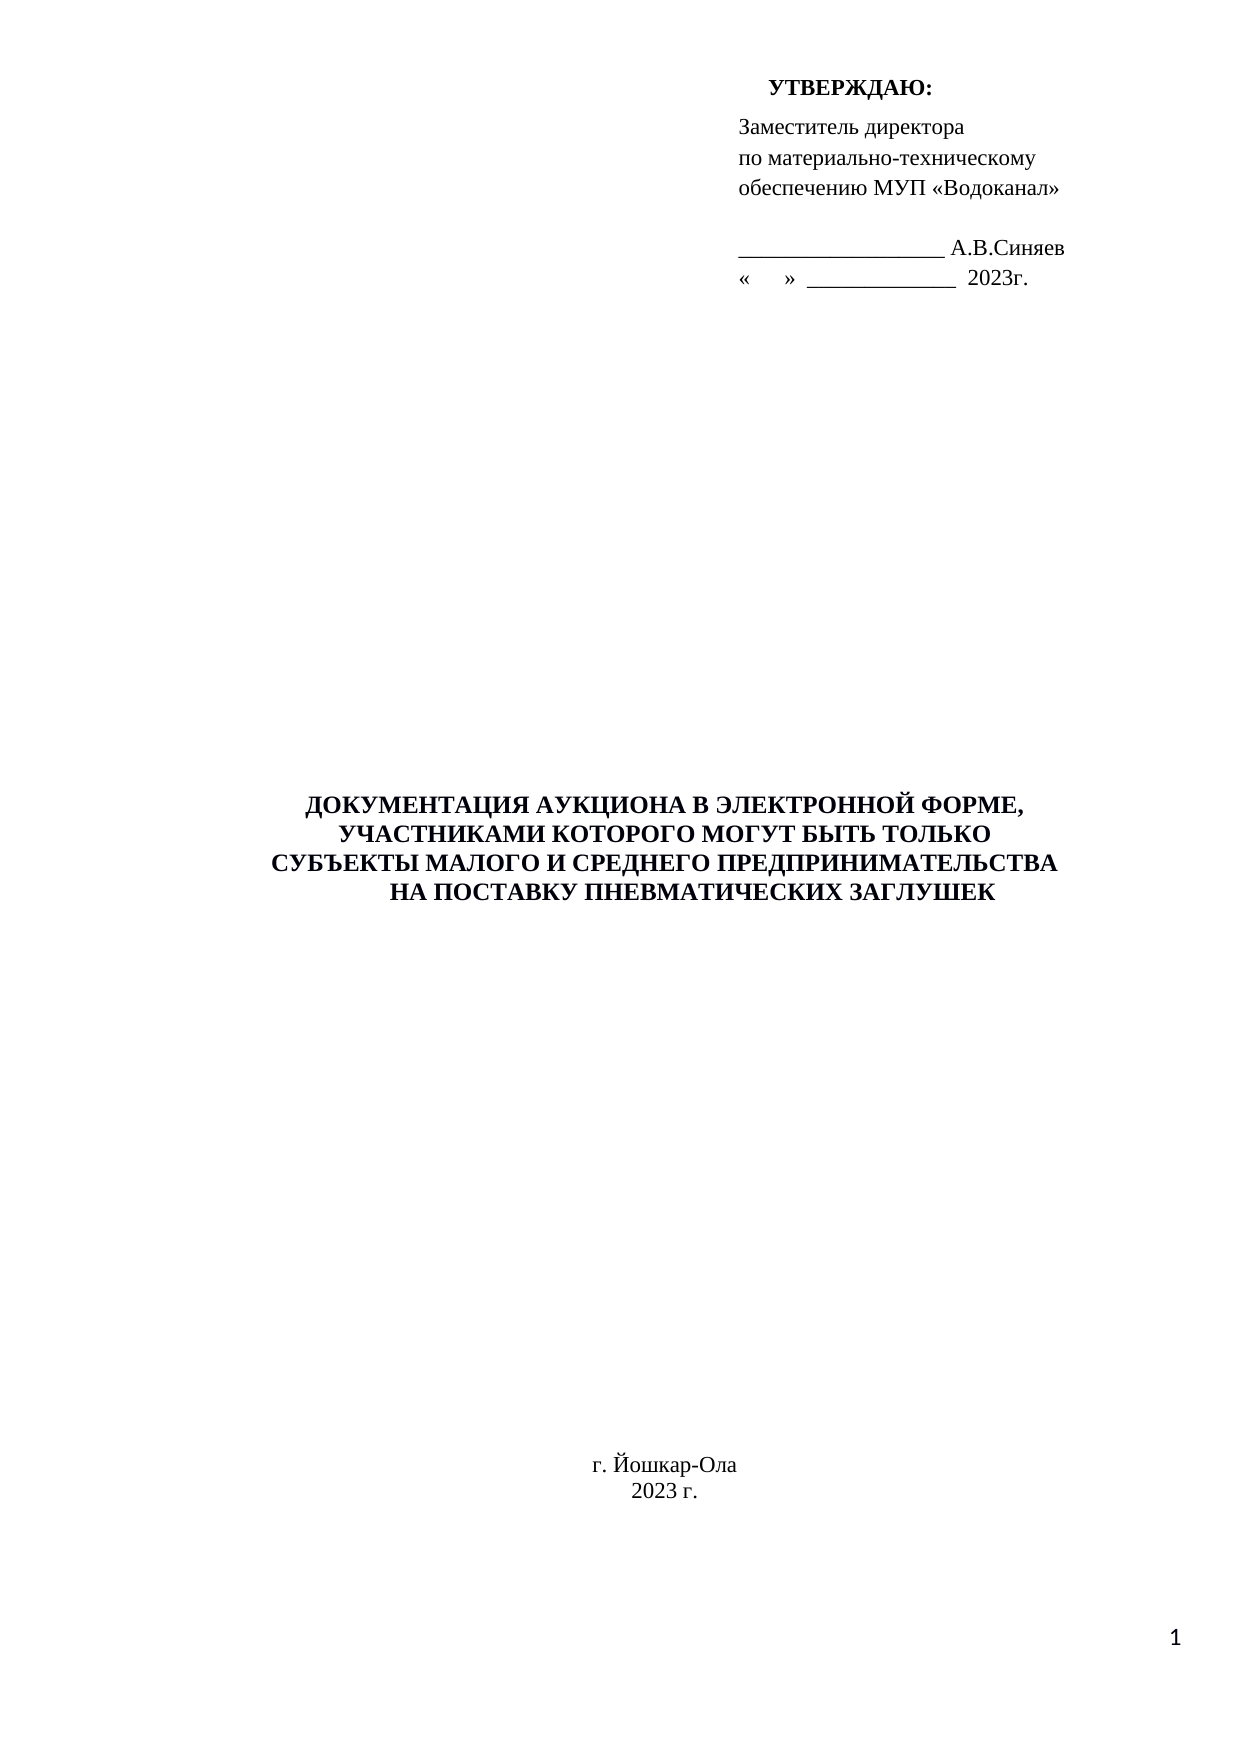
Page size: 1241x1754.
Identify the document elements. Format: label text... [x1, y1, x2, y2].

text СУБЪЕКТЫ МАЛОГО И СРЕДНЕГО ПРЕДПРИНИМАТЕЛЬСТВА [148, 848, 1181, 877]
text УТВЕРЖДАЮ: [768, 74, 1181, 100]
text по материально-техническому [738, 143, 1181, 170]
text УЧАСТНИКАМИ КОТОРОГО МОГУТ БЫТЬ ТОЛЬКО [148, 819, 1181, 848]
text 2023 г. [148, 1477, 1181, 1503]
text обеспечению МУП «Водоканал» [738, 174, 1181, 200]
text НА ПОСТАВКУ ПНЕВМАТИЧЕСКИХ ЗАГЛУШЕК [148, 877, 1181, 905]
text ДОКУМЕНТАЦИЯ АУКЦИОНА В ЭЛЕКТРОННОЙ ФОРМЕ, [148, 790, 1181, 819]
text __________________ А.В.Синяев [590, 234, 1181, 261]
text « » _____________ 2023г. [590, 264, 1181, 291]
text г. Йошкар-Ола [148, 1451, 1181, 1477]
text Заместитель директора [738, 113, 1181, 140]
